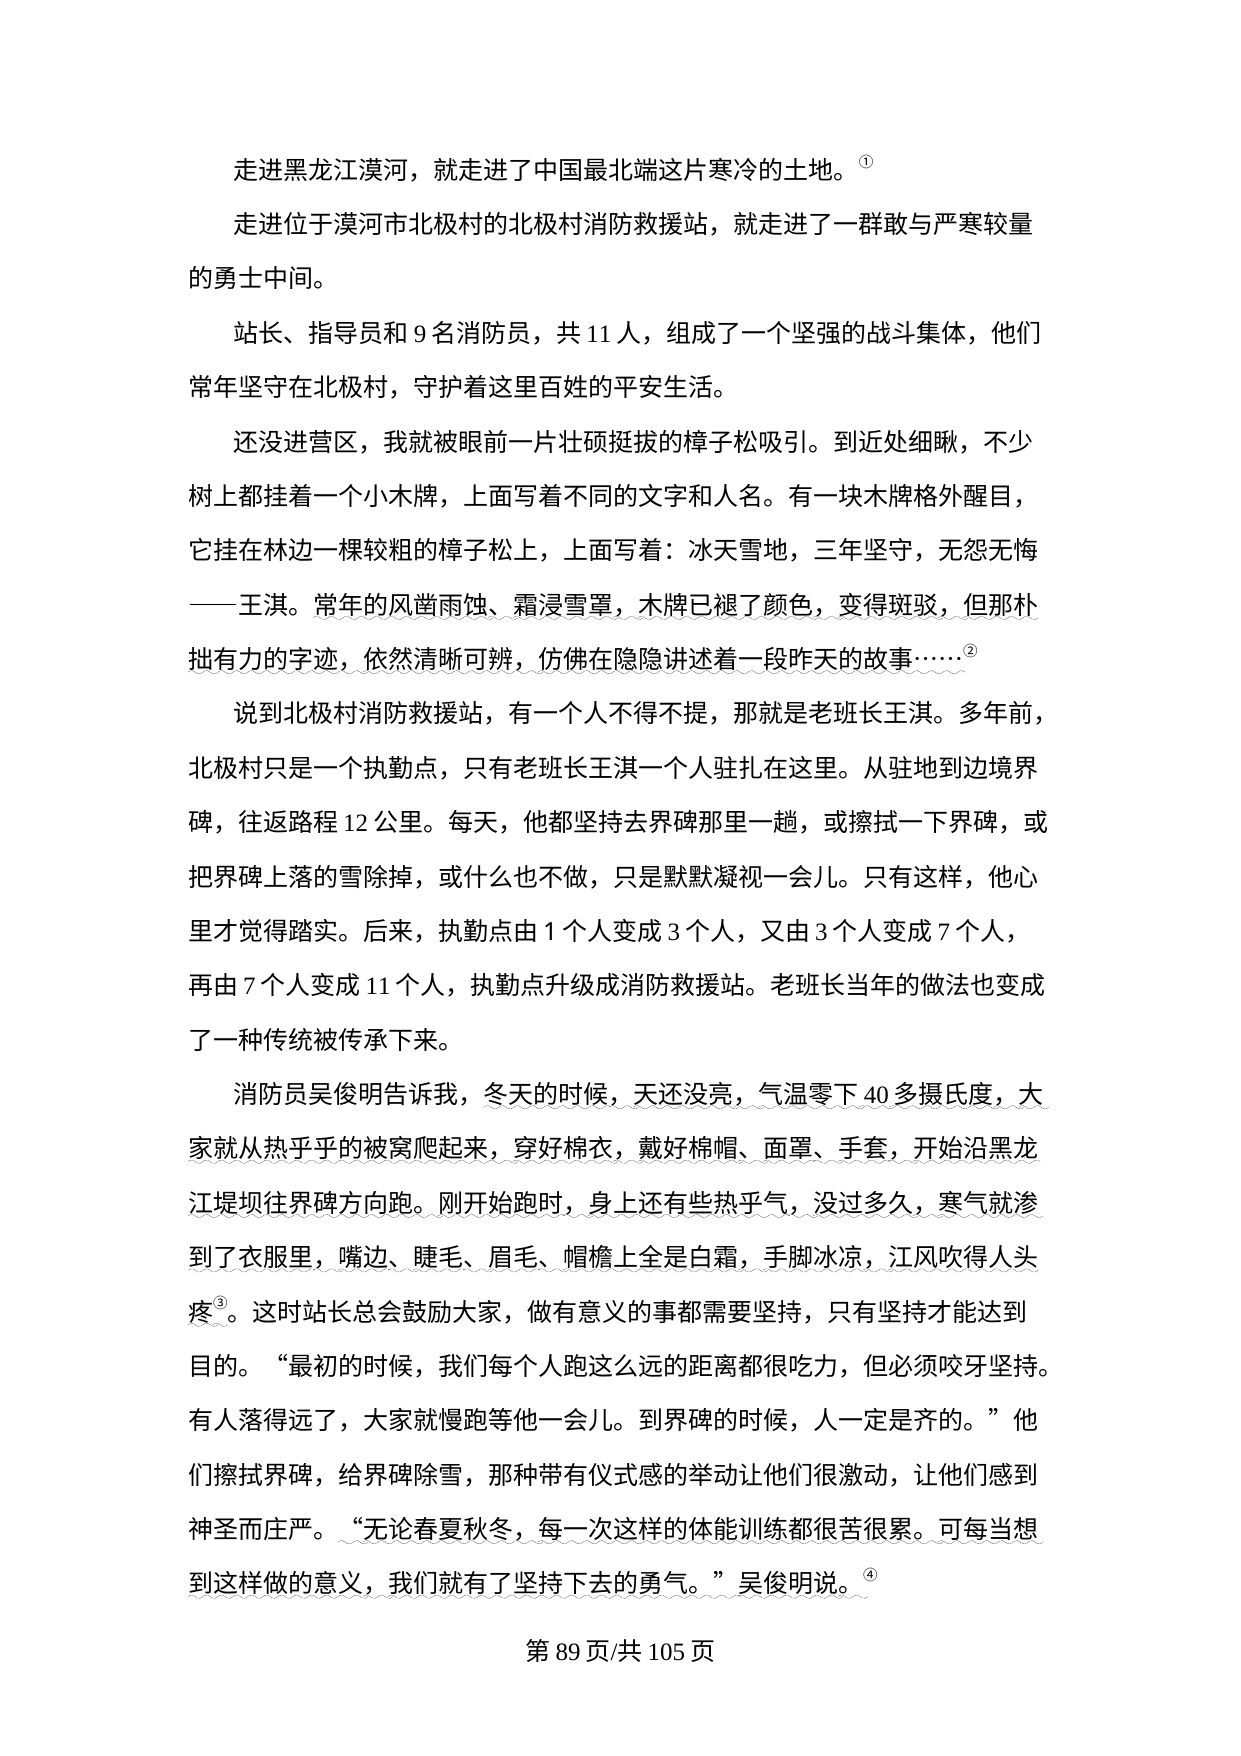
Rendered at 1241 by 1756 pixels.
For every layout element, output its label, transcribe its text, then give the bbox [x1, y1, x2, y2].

text 还没进营区，我就被眼前一片壮硕挺拔的樟子松吸引。到近处细瞅，不少树上都挂着一个小木牌，上面写着不同的文字和人名。有一块木牌格外醒目，它挂在林边一棵较粗的樟子松上，上面写着：冰天雪地，三年坚守，无怨无悔——王淇。常年的风凿雨蚀、霜浸雪罩，木牌已褪了颜色，变得斑驳，但那朴拙有力的字迹，依然清晰可辨，仿佛在隐隐讲述着一段昨天的故事……② [188, 422, 1052, 676]
text 站长、指导员和9名消防员，共11人，组成了一个坚强的战斗集体，他们常年坚守在北极村，守护着这里百姓的平安生活。 [188, 313, 1052, 404]
text 走进黑龙江漠河，就走进了中国最北端这片寒冷的土地。① [188, 150, 1052, 186]
text 走进位于漠河市北极村的北极村消防救援站，就走进了一群敢与严寒较量的勇士中间。 [188, 204, 1052, 295]
text 说到北极村消防救援站，有一个人不得不提，那就是老班长王淇。多年前，北极村只是一个执勤点，只有老班长王淇一个人驻扎在这里。从驻地到边境界碑，往返路程12公里。每天，他都坚持去界碑那里一趟，或擦拭一下界碑，或把界碑上落的雪除掉，或什么也不做，只是默默凝视一会儿。只有这样，他心里才觉得踏实。后来，执勤点由1个人变成3个人，又由3个人变成7个人，再由7个人变成11个人，执勤点升级成消防救援站。老班长当年的做法也变成了一种传统被传承下来。 [188, 694, 1052, 1056]
text 消防员吴俊明告诉我，冬天的时候，天还没亮，气温零下40多摄氏度，大家就从热乎乎的被窝爬起来，穿好棉衣，戴好棉帽、面罩、手套，开始沿黑龙江堤坝往界碑方向跑。刚开始跑时，身上还有些热乎气，没过多久，寒气就渗到了衣服里，嘴边、睫毛、眉毛、帽檐上全是白霜，手脚冰凉，江风吹得人头疼③。这时站长总会鼓励大家，做有意义的事都需要坚持，只有坚持才能达到目的。“最初的时候，我们每个人跑这么远的距离都很吃力，但必须咬牙坚持。有人落得远了，大家就慢跑等他一会儿。到界碑的时候，人一定是齐的。”他们擦拭界碑，给界碑除雪，那种带有仪式感的举动让他们很激动，让他们感到神圣而庄严。“无论春夏秋冬，每一次这样的体能训练都很苦很累。可每当想到这样做的意义，我们就有了坚持下去的勇气。”吴俊明说。④ [188, 1074, 1052, 1600]
